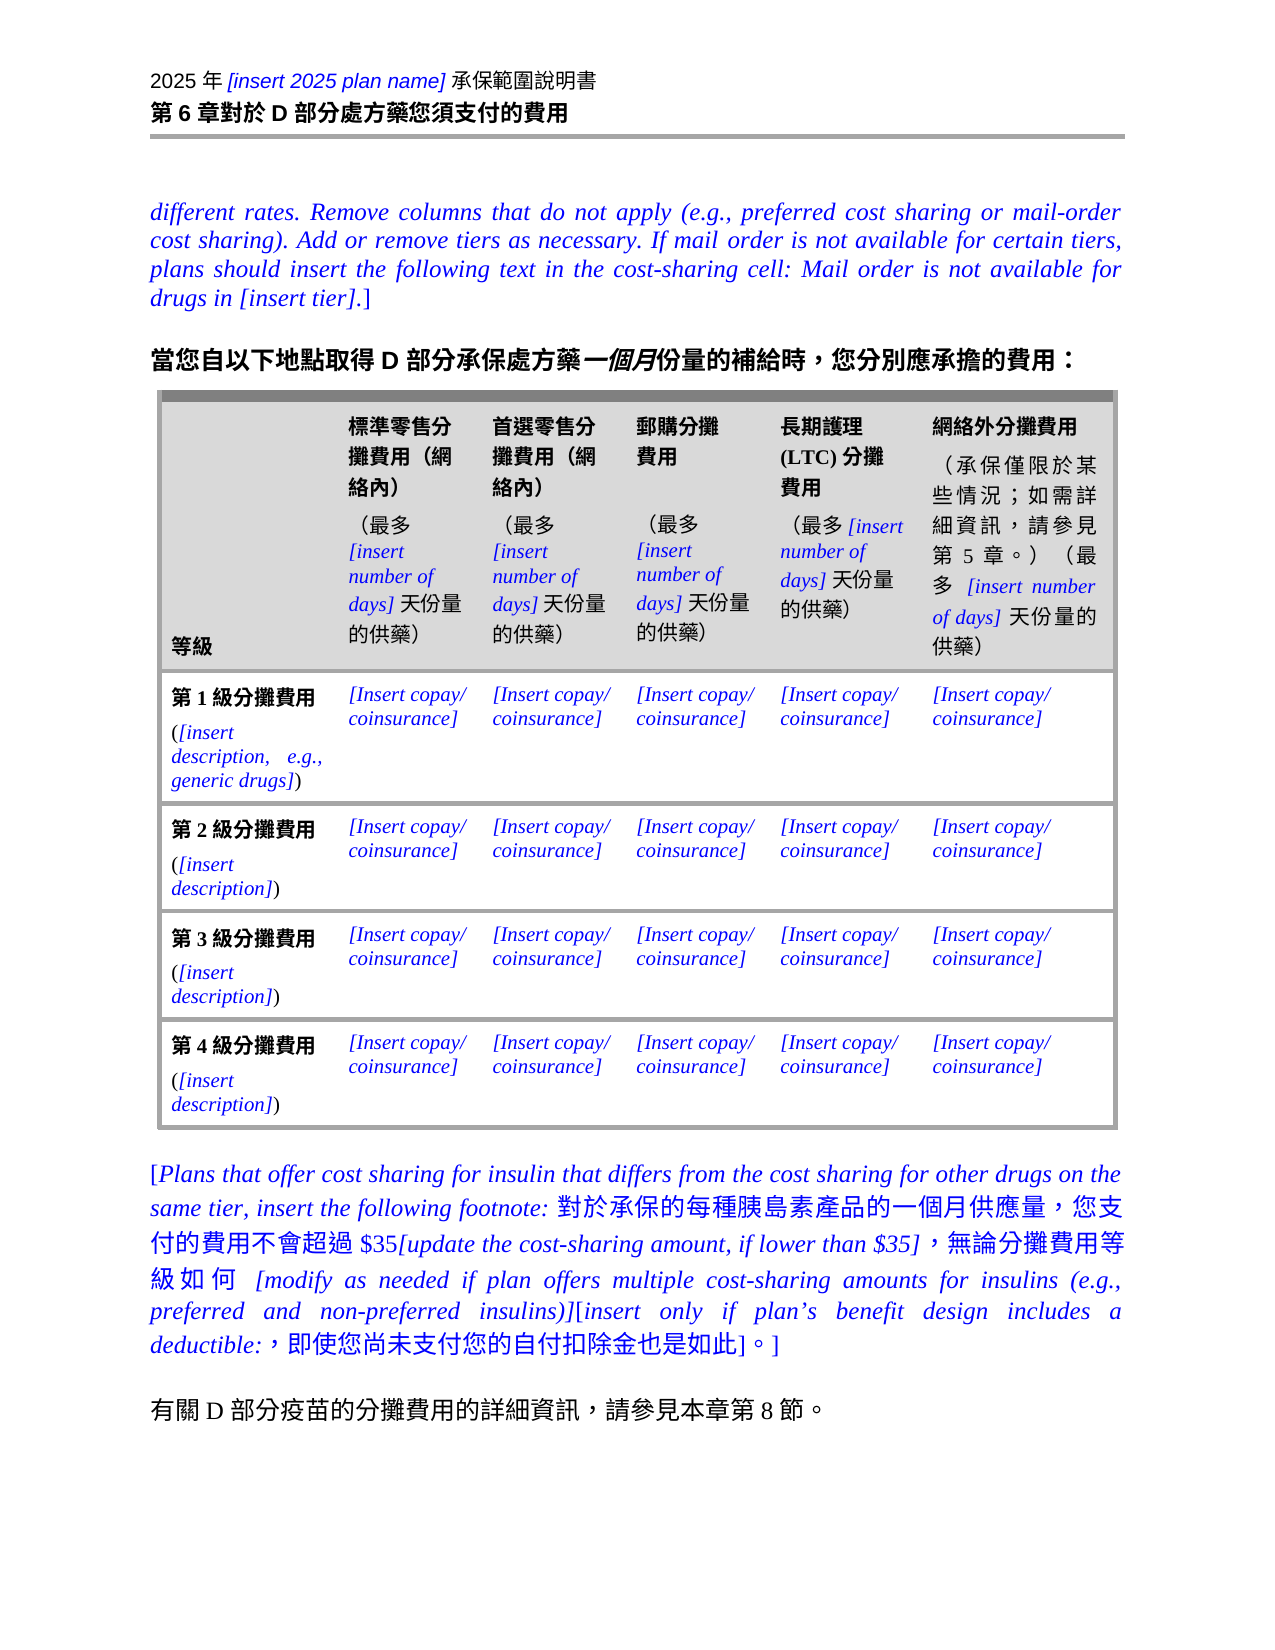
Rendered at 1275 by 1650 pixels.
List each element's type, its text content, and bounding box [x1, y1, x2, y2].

text [Plans without copayments, omit]有時藥物費用低於您的定額手續費。在這些情況下，您支付較低的藥物價格而非定額手續費。 [150, 298, 1125, 371]
table_header 郵購分攤費用 （最多 [insert number of days] 天份量的供藥） [625, 692, 769, 958]
text [If the plan has retail network pharmacies that offer preferred cost sharing, the chart must include both standard and preferred cost-sharing rates. For plans that offer mail-order benefits with both preferred and standard cost sharing, sponsors may modify the chart to indicate the different rates. Remove columns that do not apply (e.g., preferred cost sharing or mail-order cost sharing). Add or remove tiers as necessary. If mail order is not available for certain tiers, plans should insert the following text in the cost-sharing cell: Mail order is not available for drugs in [insert tier].] [150, 400, 1125, 601]
table_cell [Insert copay/ coinsurance] [625, 1311, 769, 1414]
table_cell [Insert copay/ coinsurance] [337, 1095, 481, 1198]
table_cell [Insert copay/ coinsurance] [625, 1095, 769, 1198]
table_cell [Insert copay/ coinsurance] [481, 1203, 625, 1306]
text [Plans that do not use drug tiers, omit]如同下表所示，定額手續費或共同保險的金額視分攤費用等級而定。 [150, 197, 1125, 269]
table_cell 第 2 級分攤費用 ([insert description]) [162, 1095, 337, 1198]
subtitle 當您自以下地點取得 D 部分承保處方藥一個月份量的補給時，您分別應承擔的費用： [150, 630, 1125, 667]
table_cell [Insert copay/ coinsurance] [769, 1311, 921, 1414]
table_cell [Insert copay/ coinsurance] [769, 1203, 921, 1306]
table_cell 第 1 級分攤費用 ([insert description, e.g., generic drugs]) [162, 963, 337, 1090]
table_cell [Insert copay/ coinsurance] [921, 1095, 1113, 1198]
table_cell [Insert copay/ coinsurance] [625, 1203, 769, 1306]
table_cell [Insert copay/ coinsurance] [921, 963, 1113, 1090]
table_cell [Insert copay/ coinsurance] [337, 1311, 481, 1414]
table_cell [Insert copay/ coinsurance] [337, 963, 481, 1090]
table_header 標準零售分攤費用（網絡內） （最多 [insert number of days] 天份量的供藥） [337, 692, 481, 958]
table_cell [Insert copay/ coinsurance] [337, 1203, 481, 1306]
table_cell [Insert copay/ coinsurance] [625, 963, 769, 1090]
table_cell 第 4 級分攤費用 ([insert description]) [162, 1311, 337, 1414]
table_cell [Insert copay/ coinsurance] [921, 1311, 1113, 1414]
table_cell [Insert copay/ coinsurance] [481, 963, 625, 1090]
table_cell [Insert copay/ coinsurance] [481, 1095, 625, 1198]
table_cell [Insert copay/ coinsurance] [769, 963, 921, 1090]
table_header 等級 [162, 692, 337, 958]
table_cell [Insert copay/ coinsurance] [769, 1095, 921, 1198]
table_header 首選零售分攤費用（網絡內） （最多 [insert number of days] 天份量的供藥） [481, 692, 625, 958]
table_header 網絡外分攤費用 （承保僅限於某些情況；如需詳細資訊，請參見第 5 章。）（最多 [insert number of days] 天份量的供藥） [921, 692, 1113, 958]
table_header 長期護理 (LTC) 分攤費用 （最多 [insert number of days] 天份量的供藥） [769, 692, 921, 958]
table_cell [Insert copay/ coinsurance] [921, 1203, 1113, 1306]
table_cell 第 3 級分攤費用 ([insert description]) [162, 1203, 337, 1306]
table_cell [Insert copay/ coinsurance] [481, 1311, 625, 1414]
